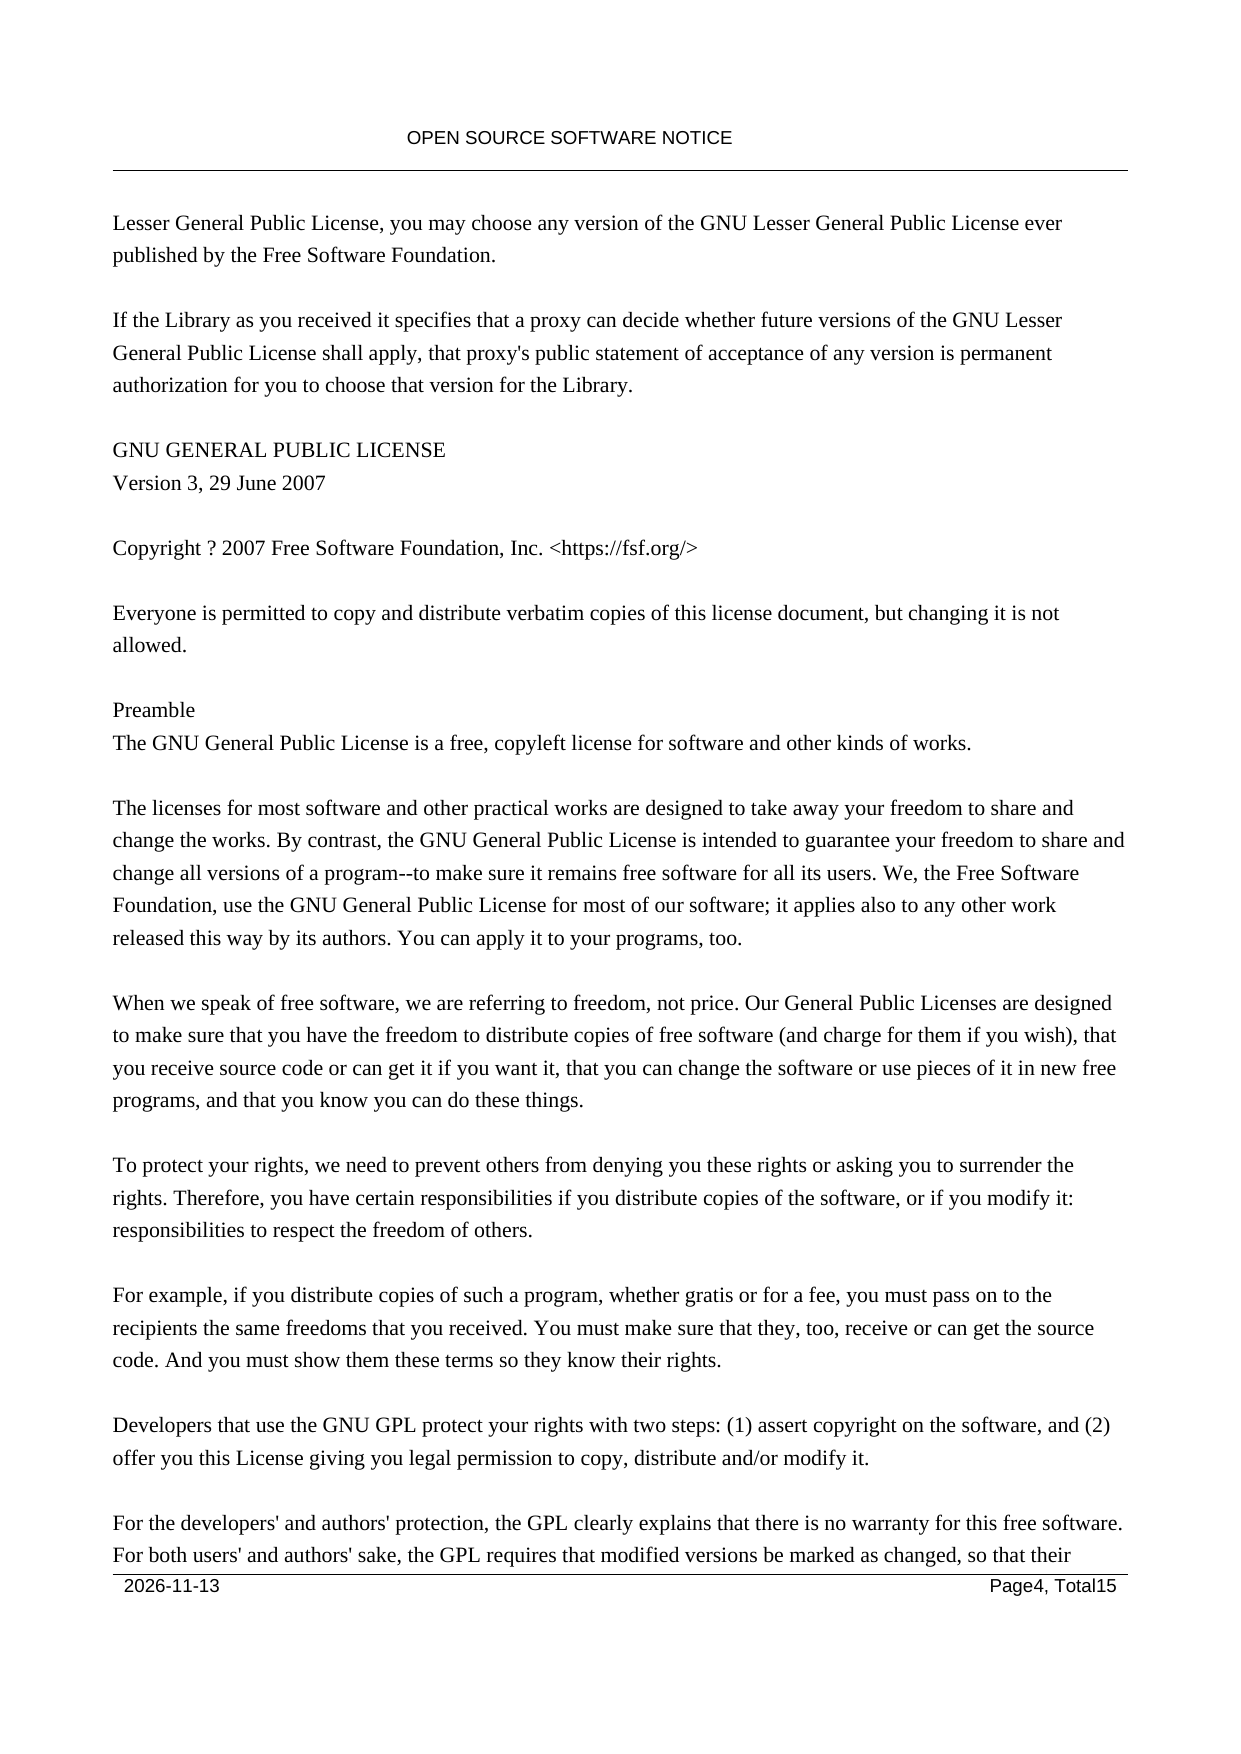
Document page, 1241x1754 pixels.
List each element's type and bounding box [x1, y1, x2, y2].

text [112, 206, 1128, 1571]
